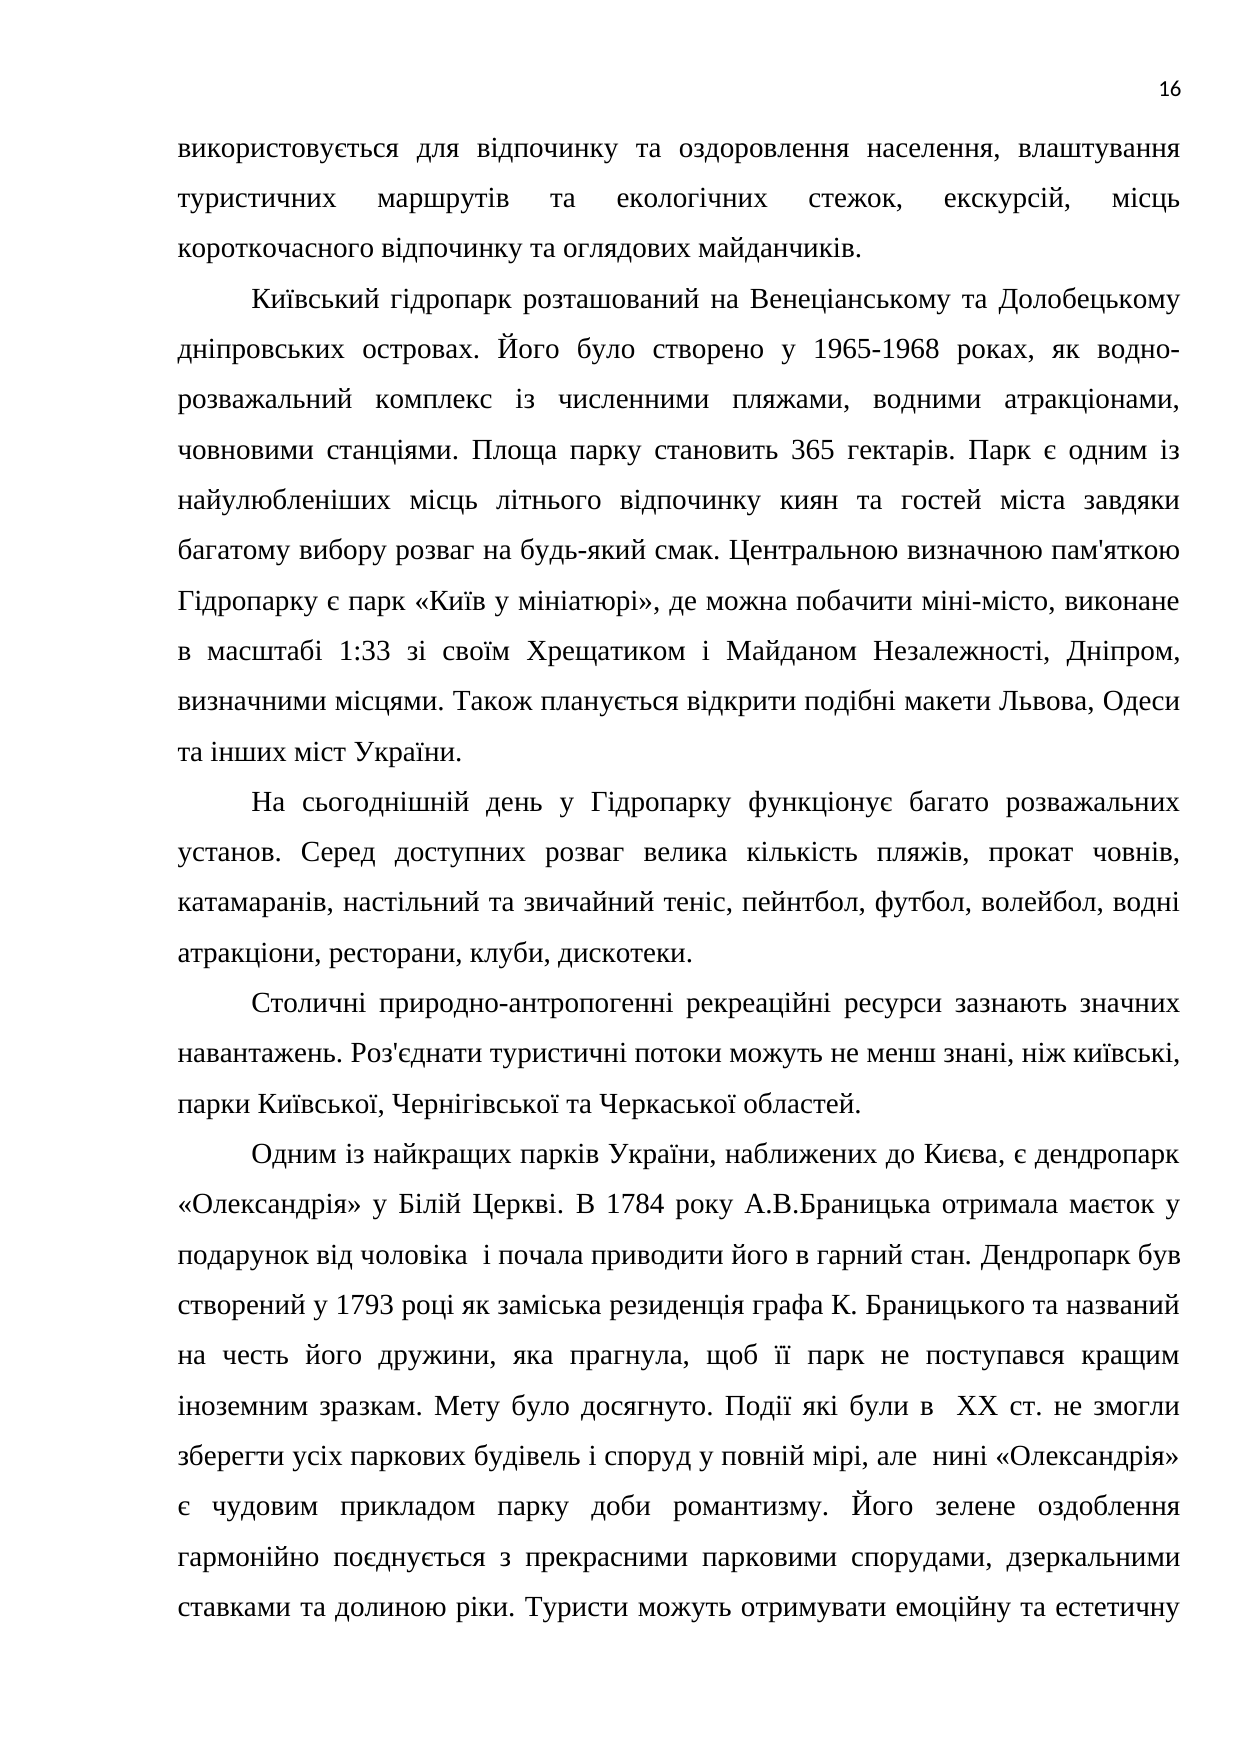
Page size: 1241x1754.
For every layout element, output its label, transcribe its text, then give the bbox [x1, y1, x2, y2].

text Київський гідропарк розташований на Венеціанському та Долобецькому дніпровських островах. Його було створено у 1965-1968 роках, як водно-розважальний комплекс із численними пляжами, водними атракціонами, човновими станціями. Площа парку становить 365 гектарів. Парк є одним із найулюбленіших місць літнього відпочинку киян та гостей міста завдяки багатому вибору розваг на будь-який смак. Центральною визначною пам'яткою Гідропарку є парк «Київ у мініатюрі», де можна побачити міні-місто, виконане в масштабі 1:33 зі своїм Хрещатиком і Майданом Незалежності, Дніпром, визначними місцями. Також планується відкрити подібні макети Львова, Одеси та інших міст України. [177, 281, 1181, 767]
text На сьогоднішній день у Гідропарку функціонує багато розважальних установ. Серед доступних розваг велика кількість пляжів, прокат човнів, катамаранів, настільний та звичайний теніс, пейнтбол, футбол, волейбол, водні атракціони, ресторани, клуби, дискотеки. [177, 784, 1181, 968]
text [177, 1136, 1181, 1622]
text Столичні природно-антропогенні рекреаційні ресурси зазнають значних навантажень. Роз'єднати туристичні потоки можуть не менш знані, ніж київські, парки Київської, Чернігівської та Черкаської областей. [177, 985, 1181, 1119]
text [177, 130, 1181, 264]
